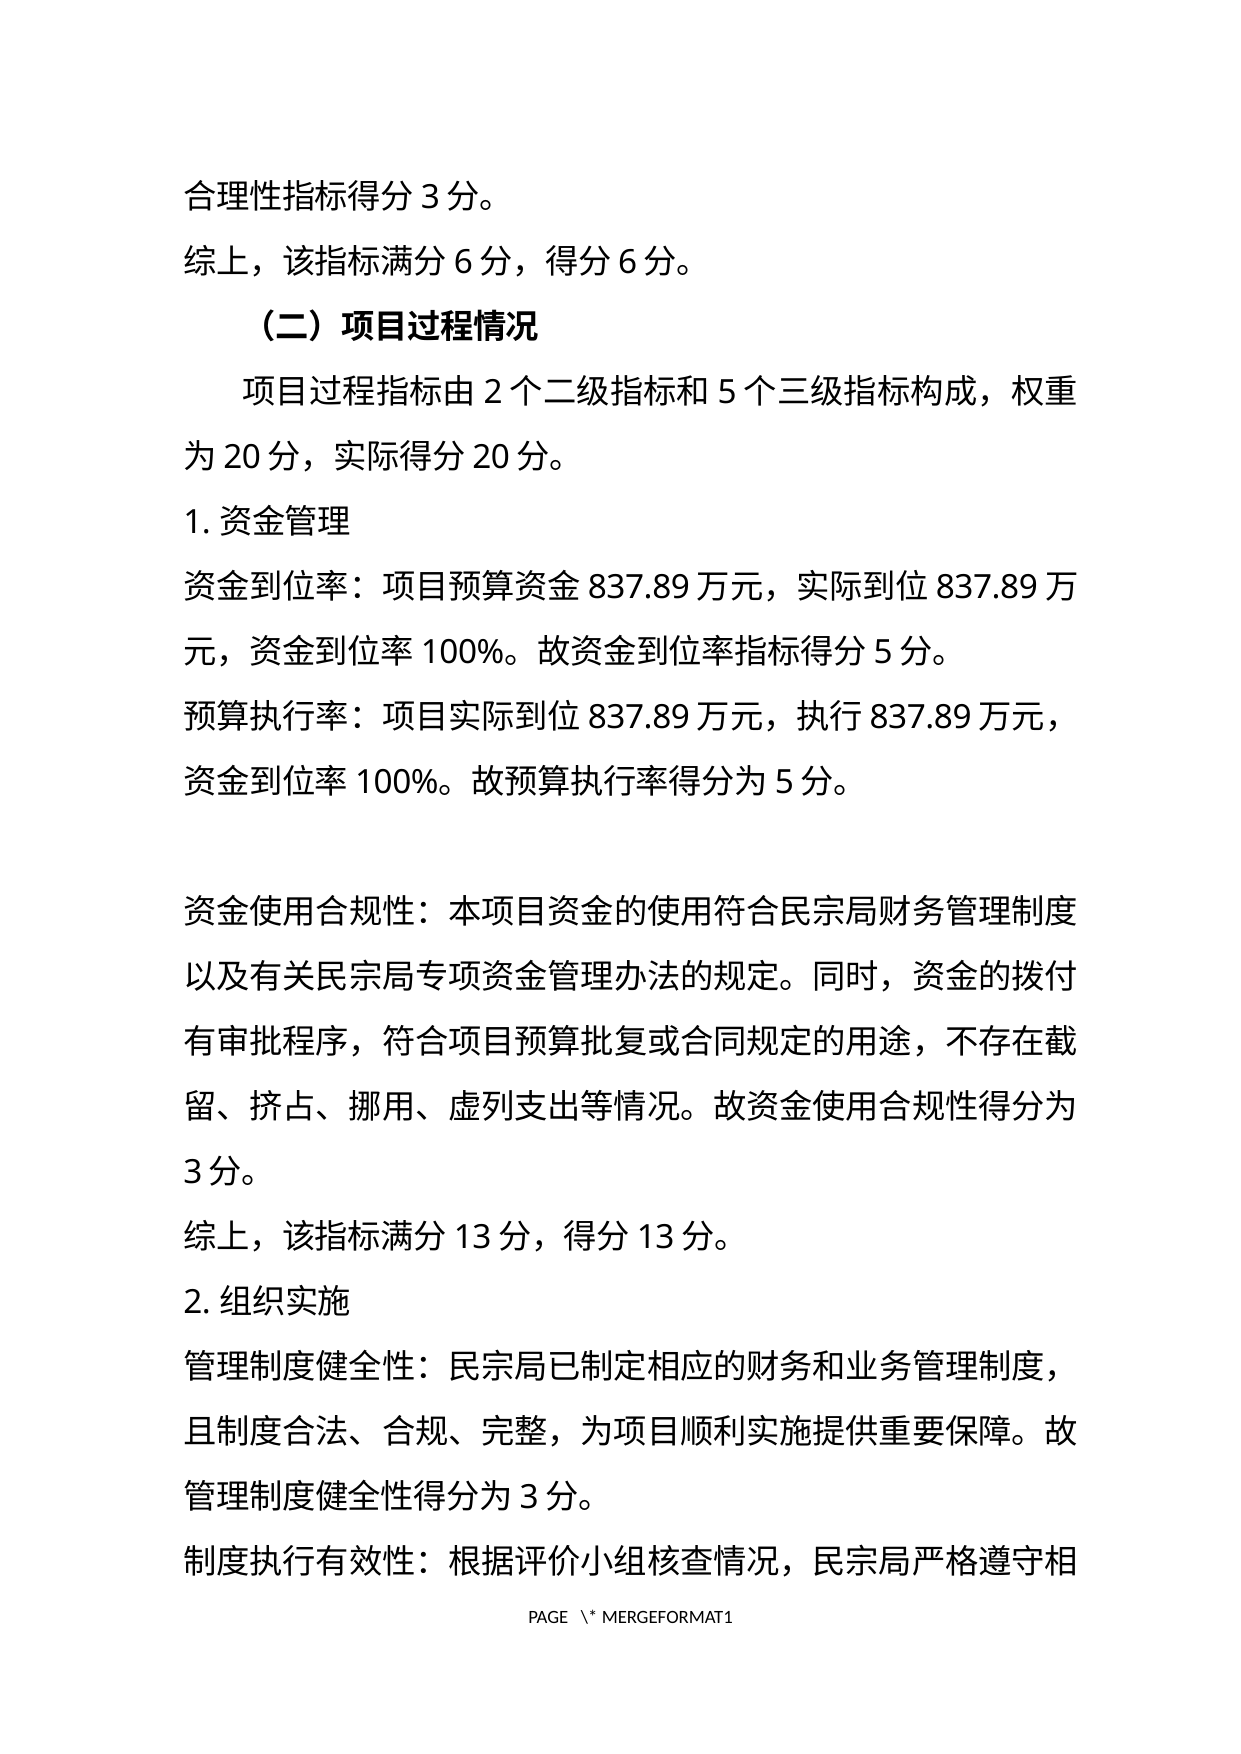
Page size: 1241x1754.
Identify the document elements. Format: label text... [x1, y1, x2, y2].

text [183, 162, 1078, 292]
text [183, 357, 1078, 1592]
text （二）项目过程情况 [183, 292, 1078, 357]
